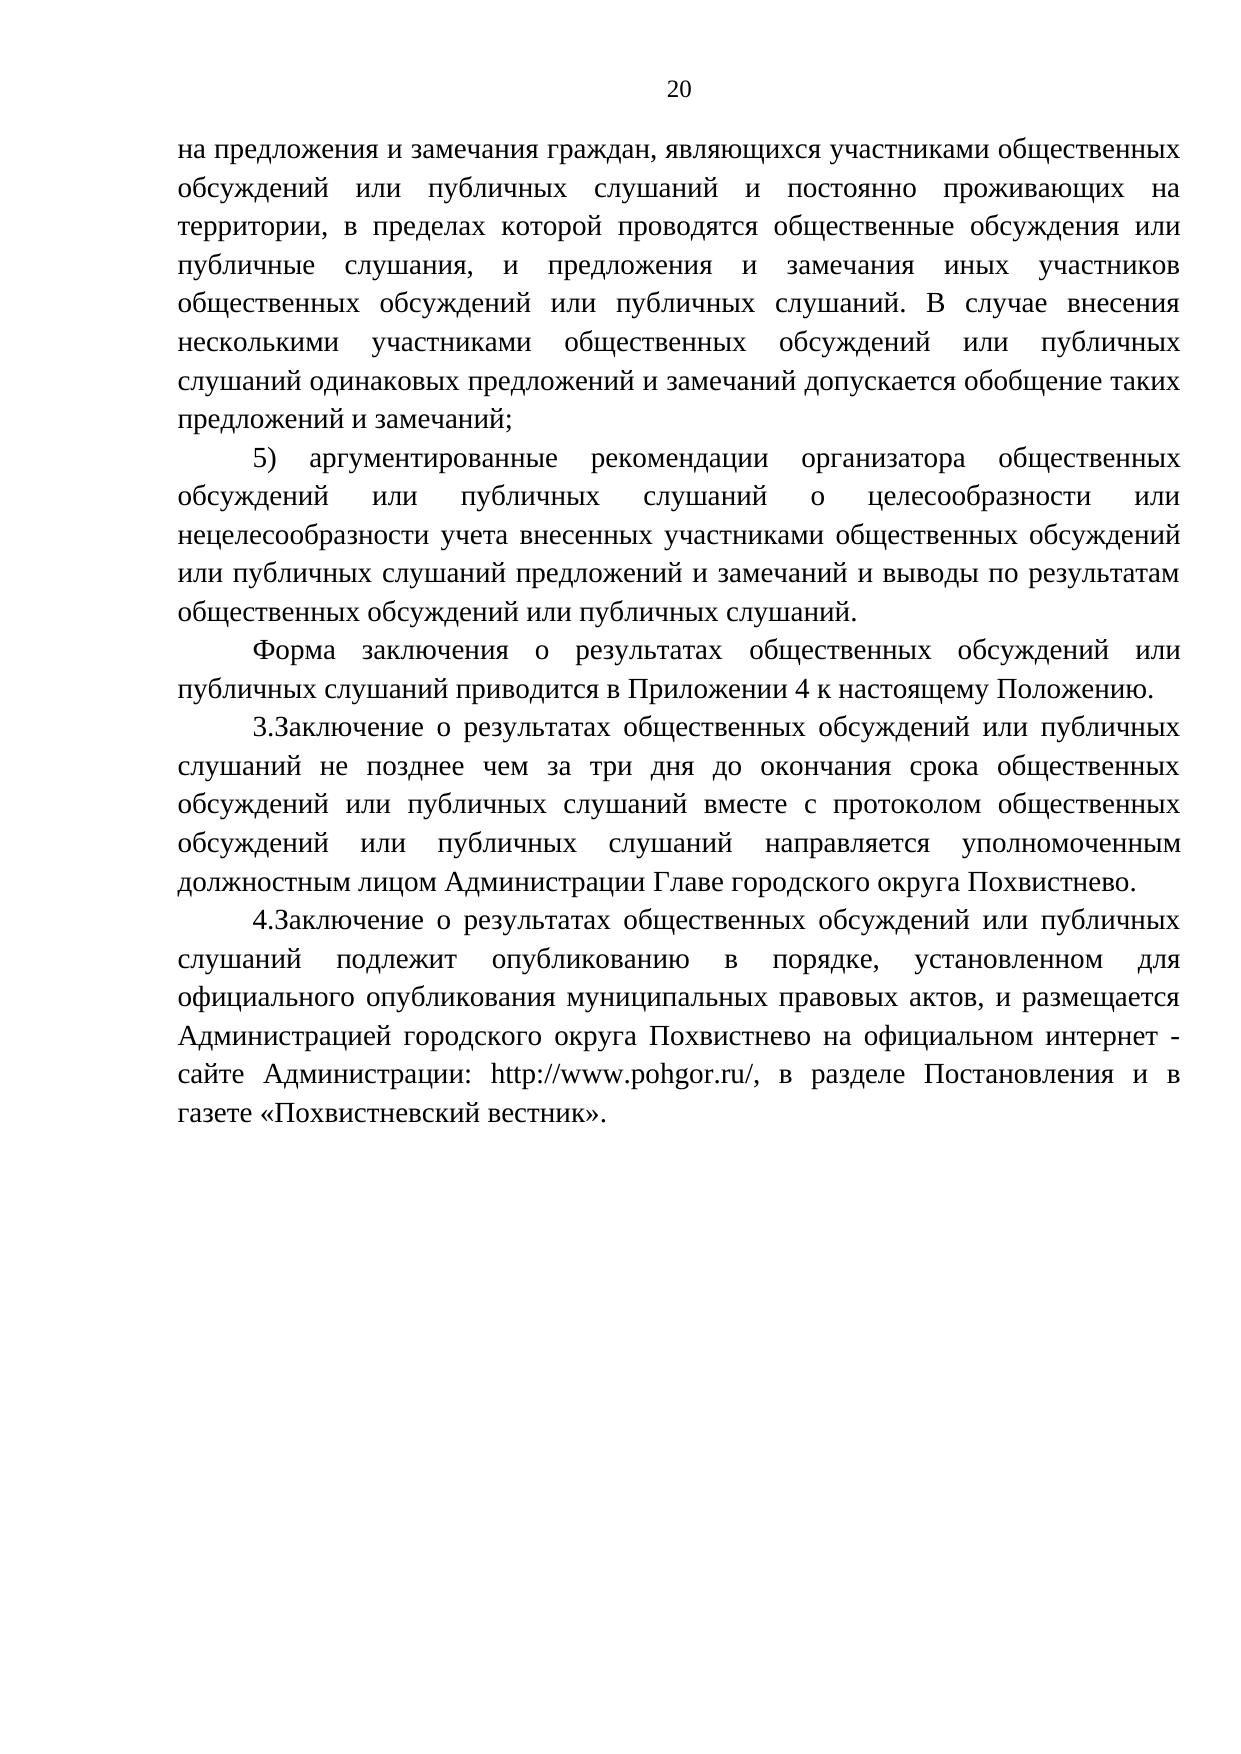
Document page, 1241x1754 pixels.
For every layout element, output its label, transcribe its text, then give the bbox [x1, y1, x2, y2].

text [177, 131, 1181, 435]
text 3.Заключение о результатах общественных обсуждений или публичных слушаний не позднее чем за три дня до окончания срока общественных обсуждений или публичных слушаний вместе с протоколом общественных обсуждений или публичных слушаний направляется уполномоченным должностным лицом Администрации Главе городского округа Похвистнево. [177, 709, 1181, 897]
text 5) аргументированные рекомендации организатора общественных обсуждений или публичных слушаний о целесообразности или нецелесообразности учета внесенных участниками общественных обсуждений или публичных слушаний предложений и замечаний и выводы по результатам общественных обсуждений или публичных слушаний. [177, 440, 1181, 627]
text 4.Заключение о результатах общественных обсуждений или публичных слушаний подлежит опубликованию в порядке, установленном для официального опубликования муниципальных правовых актов, и размещается Администрацией городского округа Похвистнево на официальном интернет - сайте Администрации: http://www.pohgor.ru/, в разделе Постановления и в газете «Похвистневский вестник». [177, 902, 1181, 1128]
text Форма заключения о результатах общественных обсуждений или публичных слушаний приводится в Приложении 4 к настоящему Положению. [177, 632, 1181, 704]
